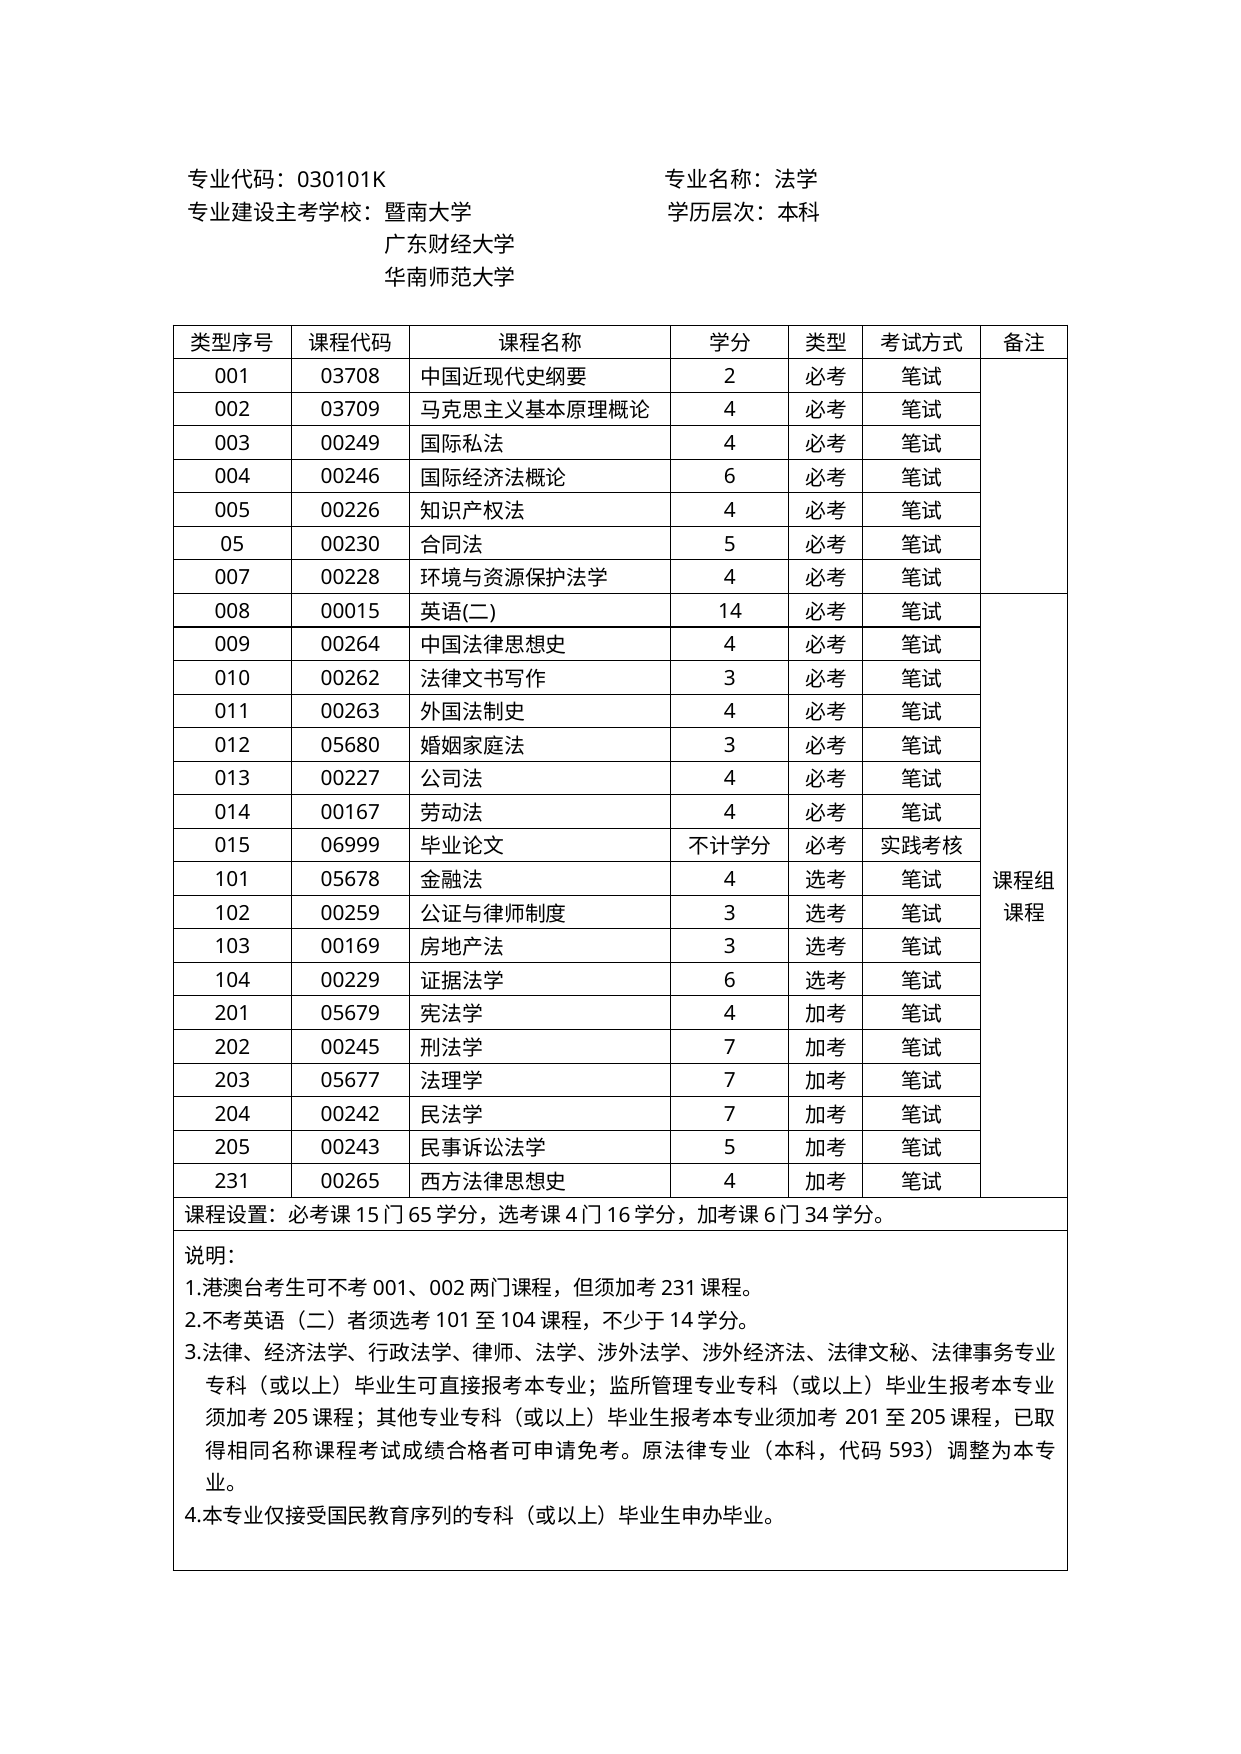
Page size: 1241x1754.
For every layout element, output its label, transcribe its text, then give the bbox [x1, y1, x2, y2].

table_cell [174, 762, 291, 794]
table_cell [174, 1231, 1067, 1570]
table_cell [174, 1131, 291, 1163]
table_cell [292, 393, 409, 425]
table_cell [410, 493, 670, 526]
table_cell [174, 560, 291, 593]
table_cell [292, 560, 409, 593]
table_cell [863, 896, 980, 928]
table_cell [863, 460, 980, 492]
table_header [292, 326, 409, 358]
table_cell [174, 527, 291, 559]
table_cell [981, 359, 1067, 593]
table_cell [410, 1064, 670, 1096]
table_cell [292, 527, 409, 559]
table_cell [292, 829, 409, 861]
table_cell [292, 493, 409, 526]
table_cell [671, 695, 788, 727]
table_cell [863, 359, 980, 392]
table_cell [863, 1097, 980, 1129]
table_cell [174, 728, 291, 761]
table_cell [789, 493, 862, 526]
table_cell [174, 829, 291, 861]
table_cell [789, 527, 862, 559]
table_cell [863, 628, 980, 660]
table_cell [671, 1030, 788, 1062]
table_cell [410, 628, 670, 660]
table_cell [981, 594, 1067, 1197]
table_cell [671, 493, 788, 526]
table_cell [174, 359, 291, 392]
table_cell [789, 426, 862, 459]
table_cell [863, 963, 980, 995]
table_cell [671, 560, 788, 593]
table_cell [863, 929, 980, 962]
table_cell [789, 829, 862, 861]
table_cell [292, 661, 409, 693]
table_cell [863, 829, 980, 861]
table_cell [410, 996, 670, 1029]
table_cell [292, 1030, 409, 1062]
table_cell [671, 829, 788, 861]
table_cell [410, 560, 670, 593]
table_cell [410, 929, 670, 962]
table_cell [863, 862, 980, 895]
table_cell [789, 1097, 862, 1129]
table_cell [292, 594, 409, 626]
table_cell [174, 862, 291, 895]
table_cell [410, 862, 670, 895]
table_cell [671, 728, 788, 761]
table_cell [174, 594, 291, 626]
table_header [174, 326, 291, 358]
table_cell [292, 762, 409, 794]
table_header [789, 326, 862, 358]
text 华南师范大学 [187, 259, 1053, 292]
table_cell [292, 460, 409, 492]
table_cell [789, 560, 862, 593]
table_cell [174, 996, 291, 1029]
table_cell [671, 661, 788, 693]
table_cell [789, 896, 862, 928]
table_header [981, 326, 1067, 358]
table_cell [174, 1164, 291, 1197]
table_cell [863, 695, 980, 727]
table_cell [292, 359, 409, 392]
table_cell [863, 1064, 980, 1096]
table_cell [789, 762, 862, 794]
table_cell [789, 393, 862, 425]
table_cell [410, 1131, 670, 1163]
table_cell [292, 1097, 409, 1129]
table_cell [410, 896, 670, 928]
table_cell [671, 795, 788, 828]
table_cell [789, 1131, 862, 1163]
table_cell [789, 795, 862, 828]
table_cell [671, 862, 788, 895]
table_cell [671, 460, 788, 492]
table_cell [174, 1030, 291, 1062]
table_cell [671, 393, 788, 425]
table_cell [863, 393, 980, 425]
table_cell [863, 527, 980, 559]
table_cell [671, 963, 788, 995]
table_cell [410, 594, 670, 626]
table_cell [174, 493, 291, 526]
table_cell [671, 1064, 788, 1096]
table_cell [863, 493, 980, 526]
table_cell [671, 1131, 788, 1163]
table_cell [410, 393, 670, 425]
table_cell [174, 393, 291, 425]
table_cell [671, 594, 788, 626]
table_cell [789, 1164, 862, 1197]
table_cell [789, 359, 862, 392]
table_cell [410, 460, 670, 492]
text 广东财经大学 [187, 227, 1053, 259]
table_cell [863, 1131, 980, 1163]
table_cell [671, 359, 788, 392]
text 专业建设主考学校：暨南大学 学历层次：本科 [187, 194, 1053, 227]
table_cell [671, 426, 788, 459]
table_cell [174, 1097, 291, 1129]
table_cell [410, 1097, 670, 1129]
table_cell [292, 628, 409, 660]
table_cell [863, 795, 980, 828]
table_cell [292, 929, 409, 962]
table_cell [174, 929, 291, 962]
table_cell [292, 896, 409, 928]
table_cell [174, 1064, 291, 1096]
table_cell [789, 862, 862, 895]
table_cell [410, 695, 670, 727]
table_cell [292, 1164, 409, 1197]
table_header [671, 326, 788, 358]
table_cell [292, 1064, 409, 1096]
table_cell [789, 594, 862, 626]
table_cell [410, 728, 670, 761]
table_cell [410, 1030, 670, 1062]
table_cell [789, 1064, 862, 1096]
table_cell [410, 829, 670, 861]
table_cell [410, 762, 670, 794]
text 专业代码：030101K 专业名称：法学 [187, 162, 1053, 194]
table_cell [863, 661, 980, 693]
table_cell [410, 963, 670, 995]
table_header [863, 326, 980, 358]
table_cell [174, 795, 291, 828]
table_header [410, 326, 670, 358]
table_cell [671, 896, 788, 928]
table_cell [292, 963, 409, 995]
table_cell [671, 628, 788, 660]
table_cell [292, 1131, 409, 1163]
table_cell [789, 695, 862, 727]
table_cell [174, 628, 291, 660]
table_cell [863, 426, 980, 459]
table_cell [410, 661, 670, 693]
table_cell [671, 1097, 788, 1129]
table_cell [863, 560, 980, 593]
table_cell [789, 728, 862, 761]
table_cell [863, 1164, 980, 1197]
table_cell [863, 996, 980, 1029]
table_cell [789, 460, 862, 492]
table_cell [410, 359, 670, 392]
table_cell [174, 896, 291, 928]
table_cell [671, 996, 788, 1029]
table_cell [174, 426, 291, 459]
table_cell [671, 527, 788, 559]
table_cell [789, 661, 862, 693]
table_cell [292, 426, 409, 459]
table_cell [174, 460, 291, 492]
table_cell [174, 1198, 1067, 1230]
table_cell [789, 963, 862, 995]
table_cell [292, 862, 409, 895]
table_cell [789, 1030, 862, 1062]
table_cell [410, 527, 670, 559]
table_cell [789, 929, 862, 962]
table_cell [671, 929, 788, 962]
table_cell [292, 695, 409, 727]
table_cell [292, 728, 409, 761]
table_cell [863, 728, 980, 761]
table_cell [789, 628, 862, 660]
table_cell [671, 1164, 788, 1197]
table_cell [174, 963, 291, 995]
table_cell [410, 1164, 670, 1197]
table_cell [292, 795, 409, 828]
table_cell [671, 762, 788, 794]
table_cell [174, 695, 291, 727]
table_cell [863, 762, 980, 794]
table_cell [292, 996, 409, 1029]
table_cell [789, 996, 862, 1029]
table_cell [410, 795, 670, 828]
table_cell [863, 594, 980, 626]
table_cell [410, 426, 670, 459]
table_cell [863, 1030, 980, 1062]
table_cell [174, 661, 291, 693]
